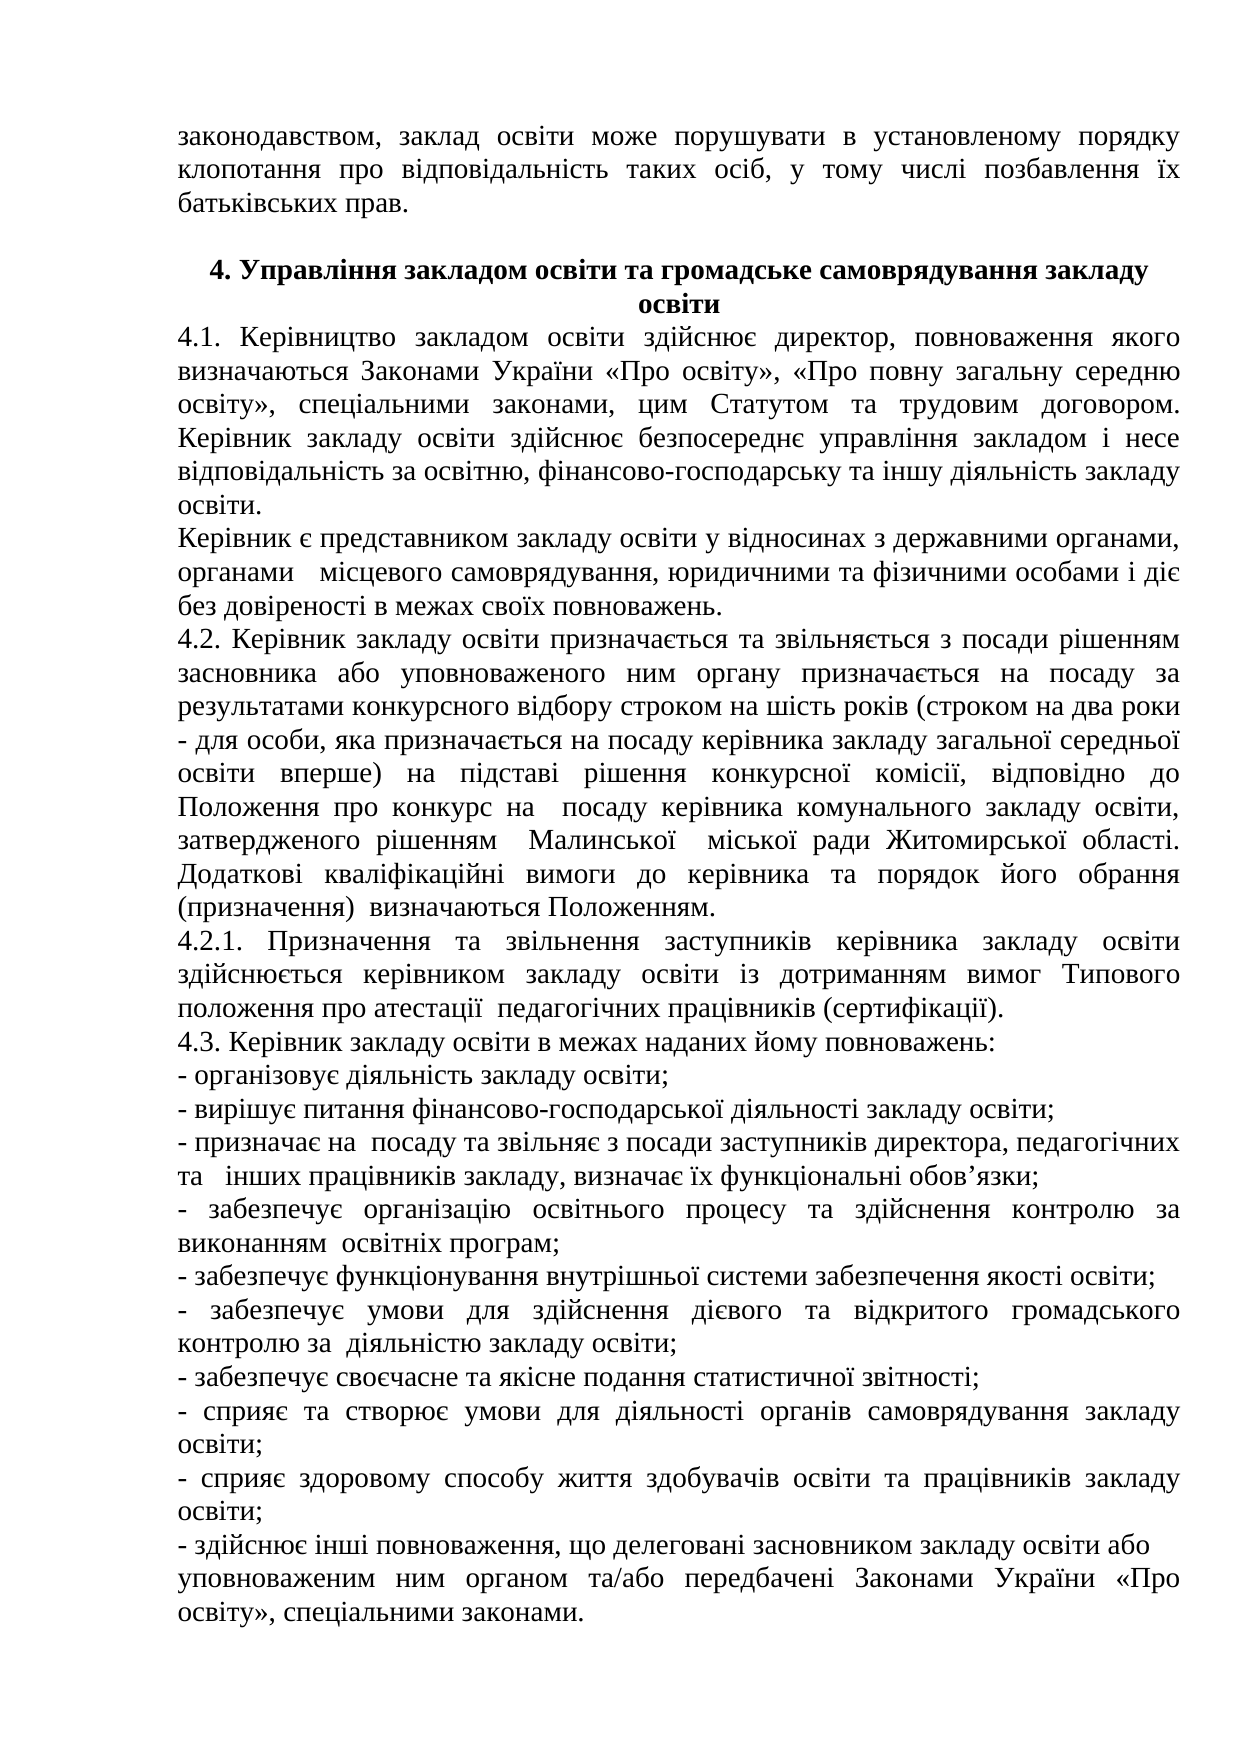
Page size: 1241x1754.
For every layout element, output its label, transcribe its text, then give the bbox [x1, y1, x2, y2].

text - сприяє здоровому способу життя здобувачів освіти та працівників закладу освіти; [177, 1460, 1181, 1527]
text - забезпечує організацію освітнього процесу та здійснення контролю за виконанням освітніх програм; [177, 1191, 1181, 1258]
text - забезпечує своєчасне та якісне подання статистичної звітності; [177, 1359, 1181, 1393]
text 4.3. Керівник закладу освіти в межах наданих йому повноважень: [177, 1024, 1181, 1057]
text 4.2. Керівник закладу освіти призначається та звільняється з посади рішенням засновника або уповноваженого ним органу призначається на посаду за результатами конкурсного відбору строком на шість років (строком на два роки - для особи, яка призначається на посаду керівника закладу загальної середньої освіти вперше) на підставі рішення конкурсної комісії, відповідно до Положення про конкурс на посаду керівника комунального закладу освіти, затвердженого рішенням Малинської міської ради Житомирської області. Додаткові кваліфікаційні вимоги до керівника та порядок його обрання (призначення) визначаються Положенням. [177, 621, 1181, 923]
text - вирішує питання фінансово-господарської діяльності закладу освіти; [177, 1091, 1181, 1124]
text законодавством, заклад освіти може порушувати в установленому порядку клопотання про відповідальність таких осіб, у тому числі позбавлення їх батьківських прав. [177, 118, 1181, 219]
text - сприяє та створює умови для діяльності органів самоврядування закладу освіти; [177, 1393, 1181, 1460]
text - здійснює інші повноваження, що делеговані засновником закладу освіти або [177, 1527, 1181, 1560]
text 4.2.1. Призначення та звільнення заступників керівника закладу освіти здійснюється керівником закладу освіти із дотриманням вимог Типового положення про атестації педагогічних працівників (сертифікації). [177, 923, 1181, 1024]
text - призначає на посаду та звільняє з посади заступників директора, педагогічних та інших працівників закладу, визначає їх функціональні обов’язки; [177, 1124, 1181, 1191]
text Керівник є представником закладу освіти у відносинах з державними органами, органами місцевого самоврядування, юридичними та фізичними особами і діє без довіреності в межах своїх повноважень. [177, 521, 1181, 621]
text 4. Управління закладом освіти та громадське самоврядування закладу освіти [177, 252, 1181, 319]
text - забезпечує умови для здійснення дієвого та відкритого громадського контролю за діяльністю закладу освіти; [177, 1292, 1181, 1359]
text уповноваженим ним органом та/або передбачені Законами України «Про освіту», спеціальними законами. [177, 1560, 1181, 1627]
text - організовує діяльність закладу освіти; [177, 1057, 1181, 1091]
text - забезпечує функціонування внутрішньої системи забезпечення якості освіти; [177, 1258, 1181, 1292]
text 4.1. Керівництво закладом освіти здійснює директор, повноваження якого визначаються Законами України «Про освіту», «Про повну загальну середню освіту», спеціальними законами, цим Статутом та трудовим договором. Керівник закладу освіти здійснює безпосереднє управління закладом і несе відповідальність за освітню, фінансово-господарську та іншу діяльність закладу освіти. [177, 319, 1181, 521]
